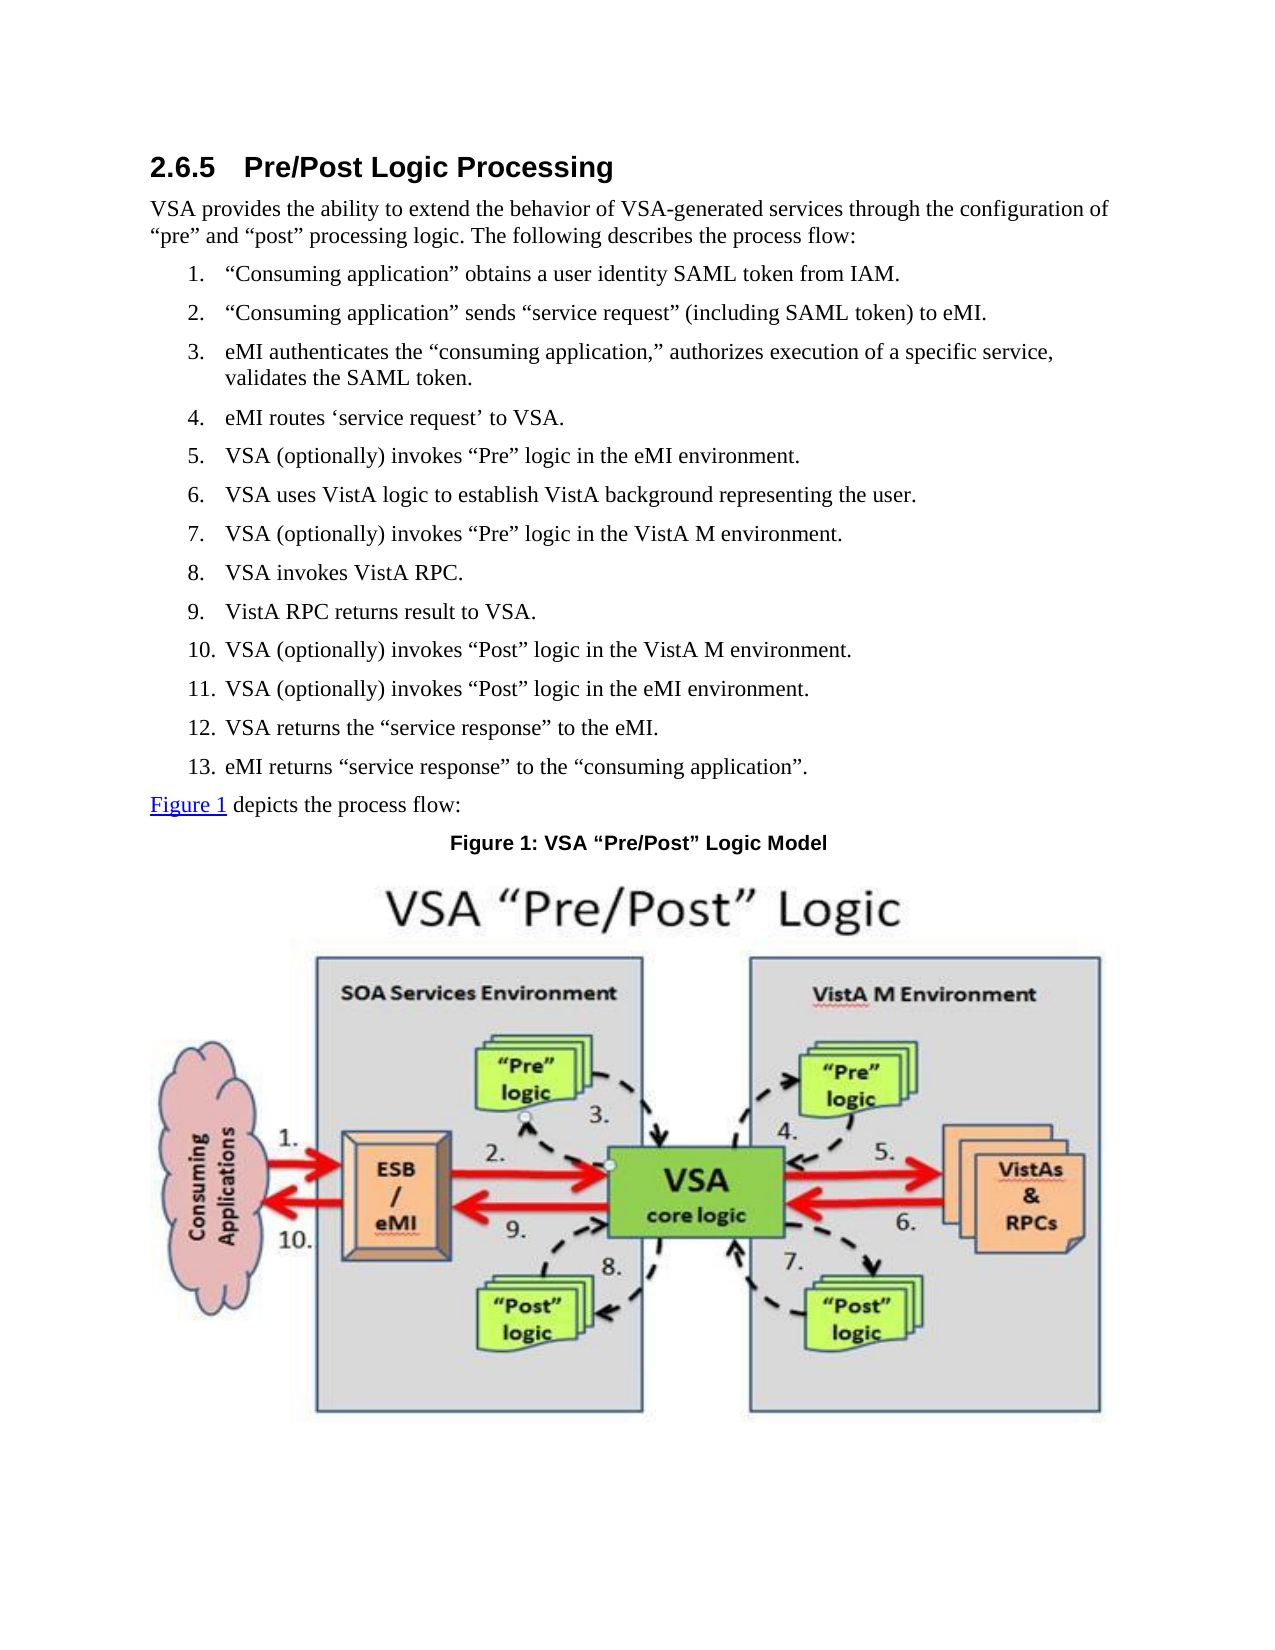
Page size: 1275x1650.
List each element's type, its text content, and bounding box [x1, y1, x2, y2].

text 13. eMI returns “service response” to the “consuming application”. Figure 1 depicts the process flow: [150, 753, 813, 818]
text Figure 1: VSA “Pre/Post” Logic Model [447, 830, 831, 854]
text 5. VSA (optionally) invokes “Pre” logic in the eMI environment. [187, 442, 1139, 469]
text 11. VSA (optionally) invokes “Post” logic in the eMI environment. [187, 675, 1139, 702]
text 4. eMI routes ‘service request’ to VSA. [187, 403, 1139, 430]
picture [150, 861, 1124, 1450]
text 8. VSA invokes VistA RPC. [187, 559, 1139, 585]
text 10. VSA (optionally) invokes “Post” logic in the VistA M environment. [187, 636, 1139, 663]
text 1. “Consuming application” obtains a user identity SAML token from IAM. [187, 261, 1139, 287]
text 2. “Consuming application” sends “service request” (including SAML token) to eMI. [187, 299, 1139, 326]
text 3. eMI authenticates the “consuming application,” authorizes execution of a specific service, validates the SAML token. [187, 339, 1057, 391]
text 12. VSA returns the “service response” to the eMI. [187, 714, 1139, 741]
text 2.6.5 Pre/Post Logic Processing [150, 149, 1139, 183]
text 9. VistA RPC returns result to VSA. [187, 598, 1139, 624]
text VSA provides the ability to extend the behavior of VSA-generated services through the configuration of [150, 195, 1139, 222]
text 6. VSA uses VistA logic to establish VistA background representing the user. [187, 481, 1139, 507]
text “pre” and “post” processing logic. The following describes the process flow: [150, 222, 1139, 248]
text 7. VSA (optionally) invokes “Pre” logic in the VistA M environment. [187, 520, 1139, 546]
